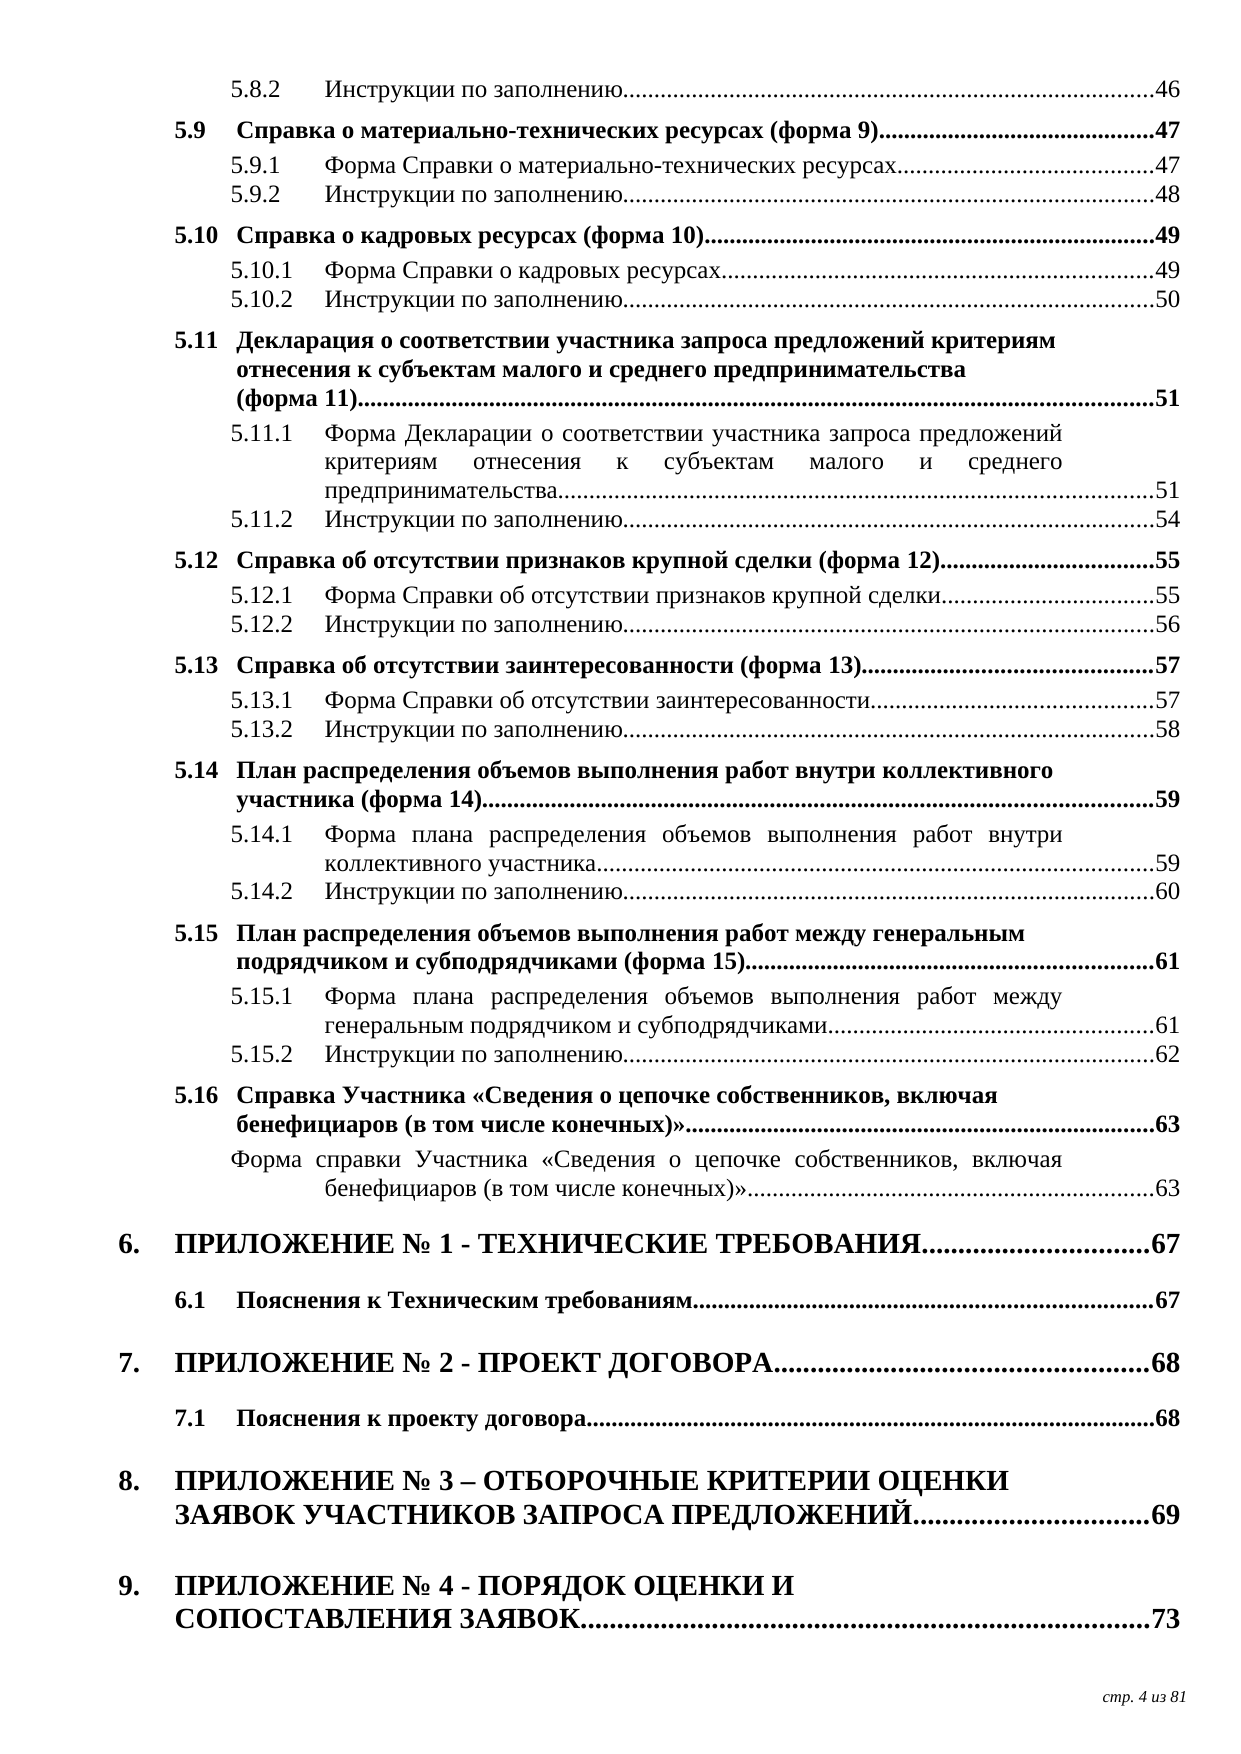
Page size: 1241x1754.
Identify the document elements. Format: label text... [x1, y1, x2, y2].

text 5.14.1 Форма плана распределения объемов выполнения работ внутри коллективного участника 59 [230, 819, 1063, 876]
text 5.10.2 Инструкции по заполнению 50 [230, 284, 1063, 313]
text 5.11.1 Форма Декларации о соответствии участника запроса предложений критериям отнесения к субъектам малого и среднего предпринимательства 51 [230, 418, 1063, 504]
text 6.1 Пояснения к Техническим требованиям 67 [174, 1285, 1093, 1314]
text 5.13 Справка об отсутствии заинтересованности (форма 13) 57 [174, 650, 1093, 679]
text 7.1 Пояснения к проекту договора 68 [174, 1403, 1093, 1432]
text 5.15.2 Инструкции по заполнению 62 [230, 1039, 1063, 1068]
text 5.14 План распределения объемов выполнения работ внутри коллективного участника (форма 14) 59 [174, 755, 1093, 813]
text 5.10.1 Форма Справки о кадровых ресурсах 49 [230, 255, 1063, 284]
text 5.15.1 Форма плана распределения объемов выполнения работ между генеральным подрядчиком и субподрядчиками 61 [230, 981, 1063, 1039]
text 5.8.2 Инструкции по заполнению 46 [230, 74, 1063, 103]
text 5.9.1 Форма Справки о материально-технических ресурсах 47 [230, 150, 1063, 179]
text 5.16 Справка Участника «Сведения о цепочке собственников, включая бенефициаров (в том числе конечных)» 63 [174, 1080, 1093, 1138]
text 5.13.1 Форма Справки об отсутствии заинтересованности 57 [230, 685, 1063, 714]
text 5.14.2 Инструкции по заполнению 60 [230, 876, 1063, 905]
text 5.12.2 Инструкции по заполнению 56 [230, 609, 1063, 638]
text 5.13.2 Инструкции по заполнению 58 [230, 714, 1063, 743]
text 5.9.2 Инструкции по заполнению 48 [230, 179, 1063, 208]
text Форма справки Участника «Сведения о цепочке собственников, включая бенефициаров (в том числе конечных)» 63 [230, 1144, 1063, 1201]
text 5.15 План распределения объемов выполнения работ между генеральным подрядчиком и субподрядчиками (форма 15) 61 [174, 918, 1093, 975]
text 5.12.1 Форма Справки об отсутствии признаков крупной сделки 55 [230, 580, 1063, 609]
text 5.11.2 Инструкции по заполнению 54 [230, 504, 1063, 533]
text 5.9 Справка о материально-технических ресурсах (форма 9) 47 [174, 115, 1093, 144]
text 9. Приложение № 4 - Порядок оценки и сопоставления заявок 73 [118, 1568, 1063, 1635]
text 5.10 Справка о кадровых ресурсах (форма 10) 49 [174, 220, 1093, 249]
text 5.12 Справка об отсутствии признаков крупной сделки (форма 12) 55 [174, 545, 1093, 574]
text 7. Приложение № 2 - Проект Договора 68 [118, 1345, 1063, 1378]
text 8. Приложение № 3 – Отборочные критерии оценки заявок Участников запроса предложений 69 [118, 1463, 1063, 1531]
text 6. Приложение № 1 - Технические требования 67 [118, 1226, 1063, 1260]
text 5.11 Декларация о соответствии участника запроса предложений критериям отнесения к субъектам малого и среднего предпринимательства (форма 11) 51 [174, 325, 1093, 411]
